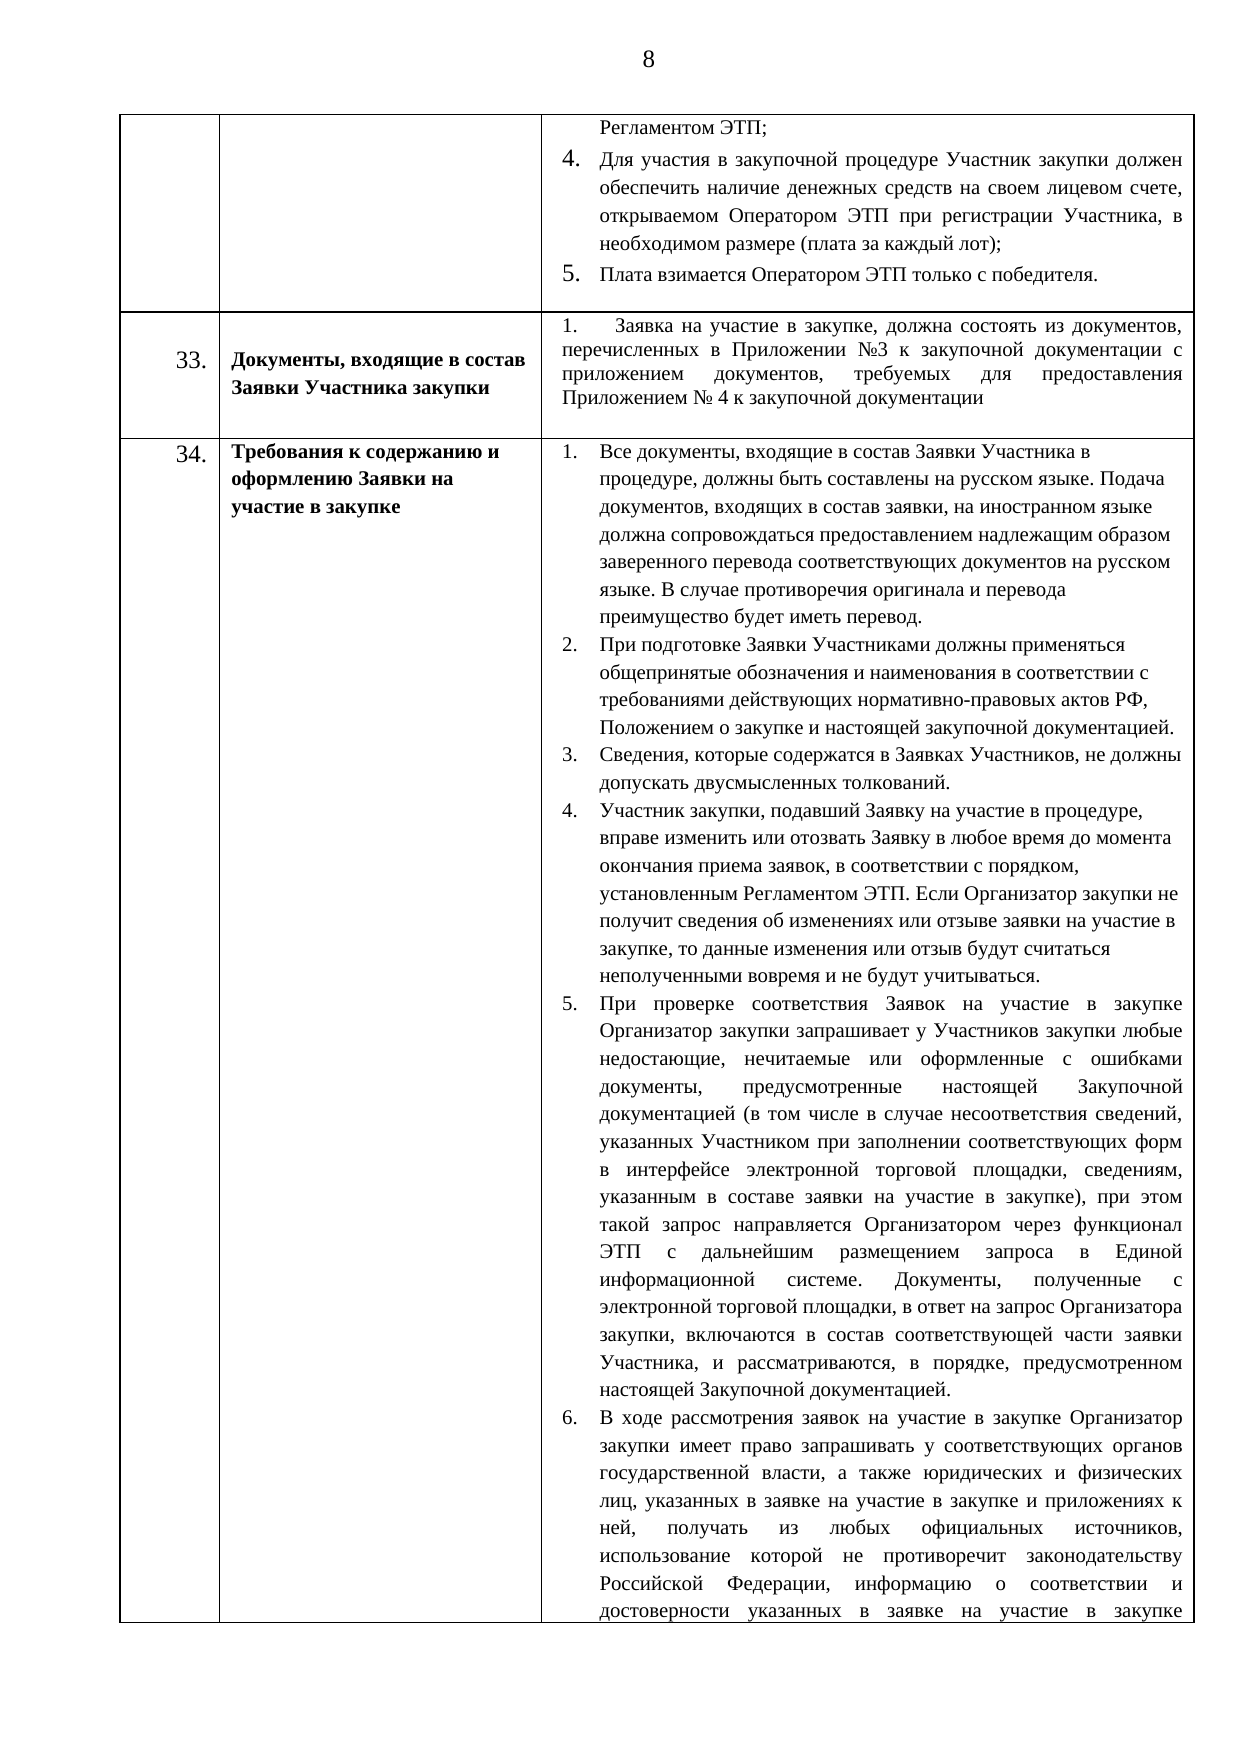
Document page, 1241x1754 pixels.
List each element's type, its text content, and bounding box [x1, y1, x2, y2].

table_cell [542, 115, 1193, 311]
table_cell [121, 115, 219, 311]
table_cell 1. Заявка на участие в закупке, должна состоять из документов, перечисленных в Приложении №3 к закупочной документации с приложением документов, требуемых для предоставления Приложением № 4 к закупочной документации [542, 313, 1193, 438]
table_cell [220, 115, 541, 311]
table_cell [220, 439, 541, 1622]
table_cell [121, 439, 219, 1622]
table_cell [121, 313, 219, 438]
table_cell Документы, входящие в состав Заявки Участника закупки [220, 313, 541, 438]
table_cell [542, 439, 1193, 1622]
